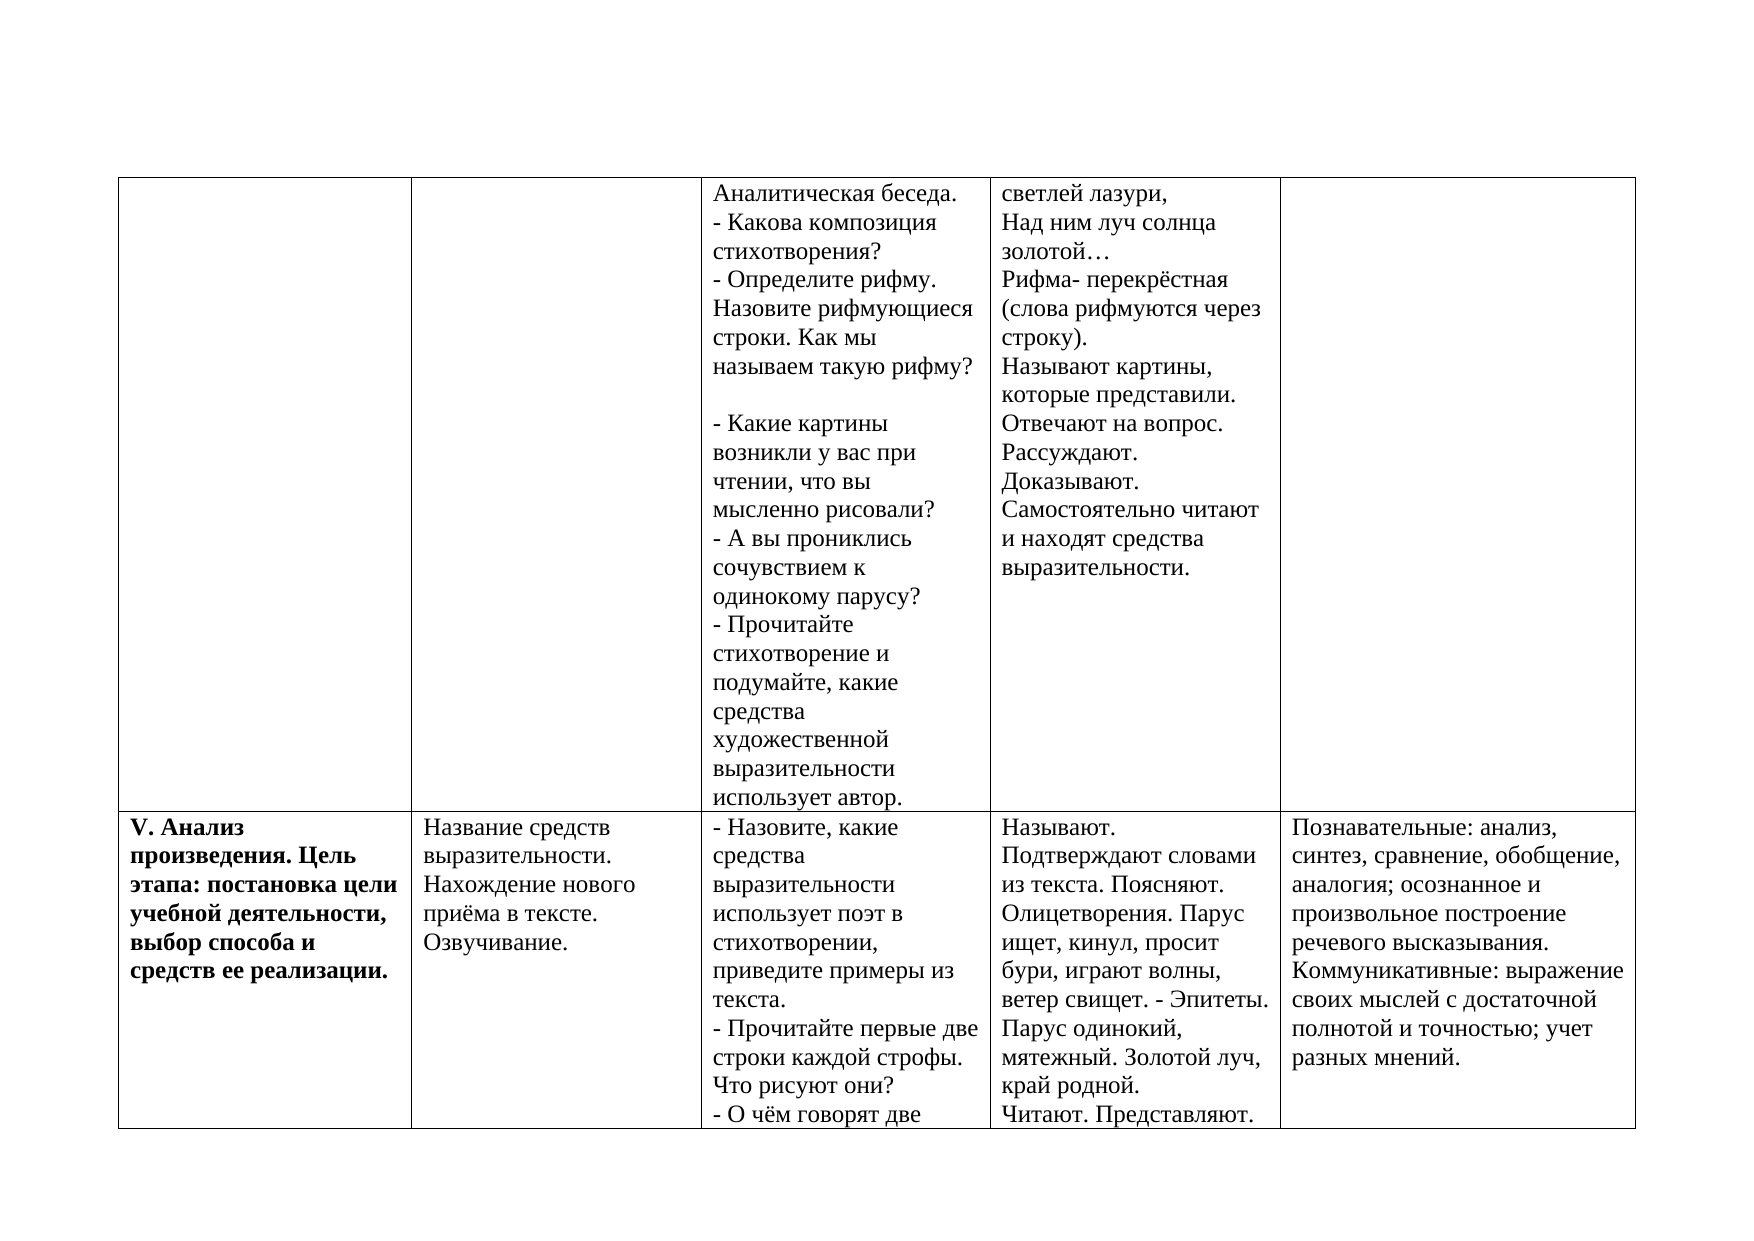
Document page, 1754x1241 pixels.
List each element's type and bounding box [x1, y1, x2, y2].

table_cell [412, 178, 701, 811]
table_cell [1281, 812, 1635, 1128]
table_cell [119, 812, 411, 1128]
table_cell [991, 812, 1280, 1128]
table_cell [412, 812, 701, 1128]
table_cell [702, 812, 990, 1128]
table_cell [119, 178, 411, 811]
table_cell [991, 178, 1280, 811]
table_cell [1281, 178, 1635, 811]
table_cell [702, 178, 990, 811]
